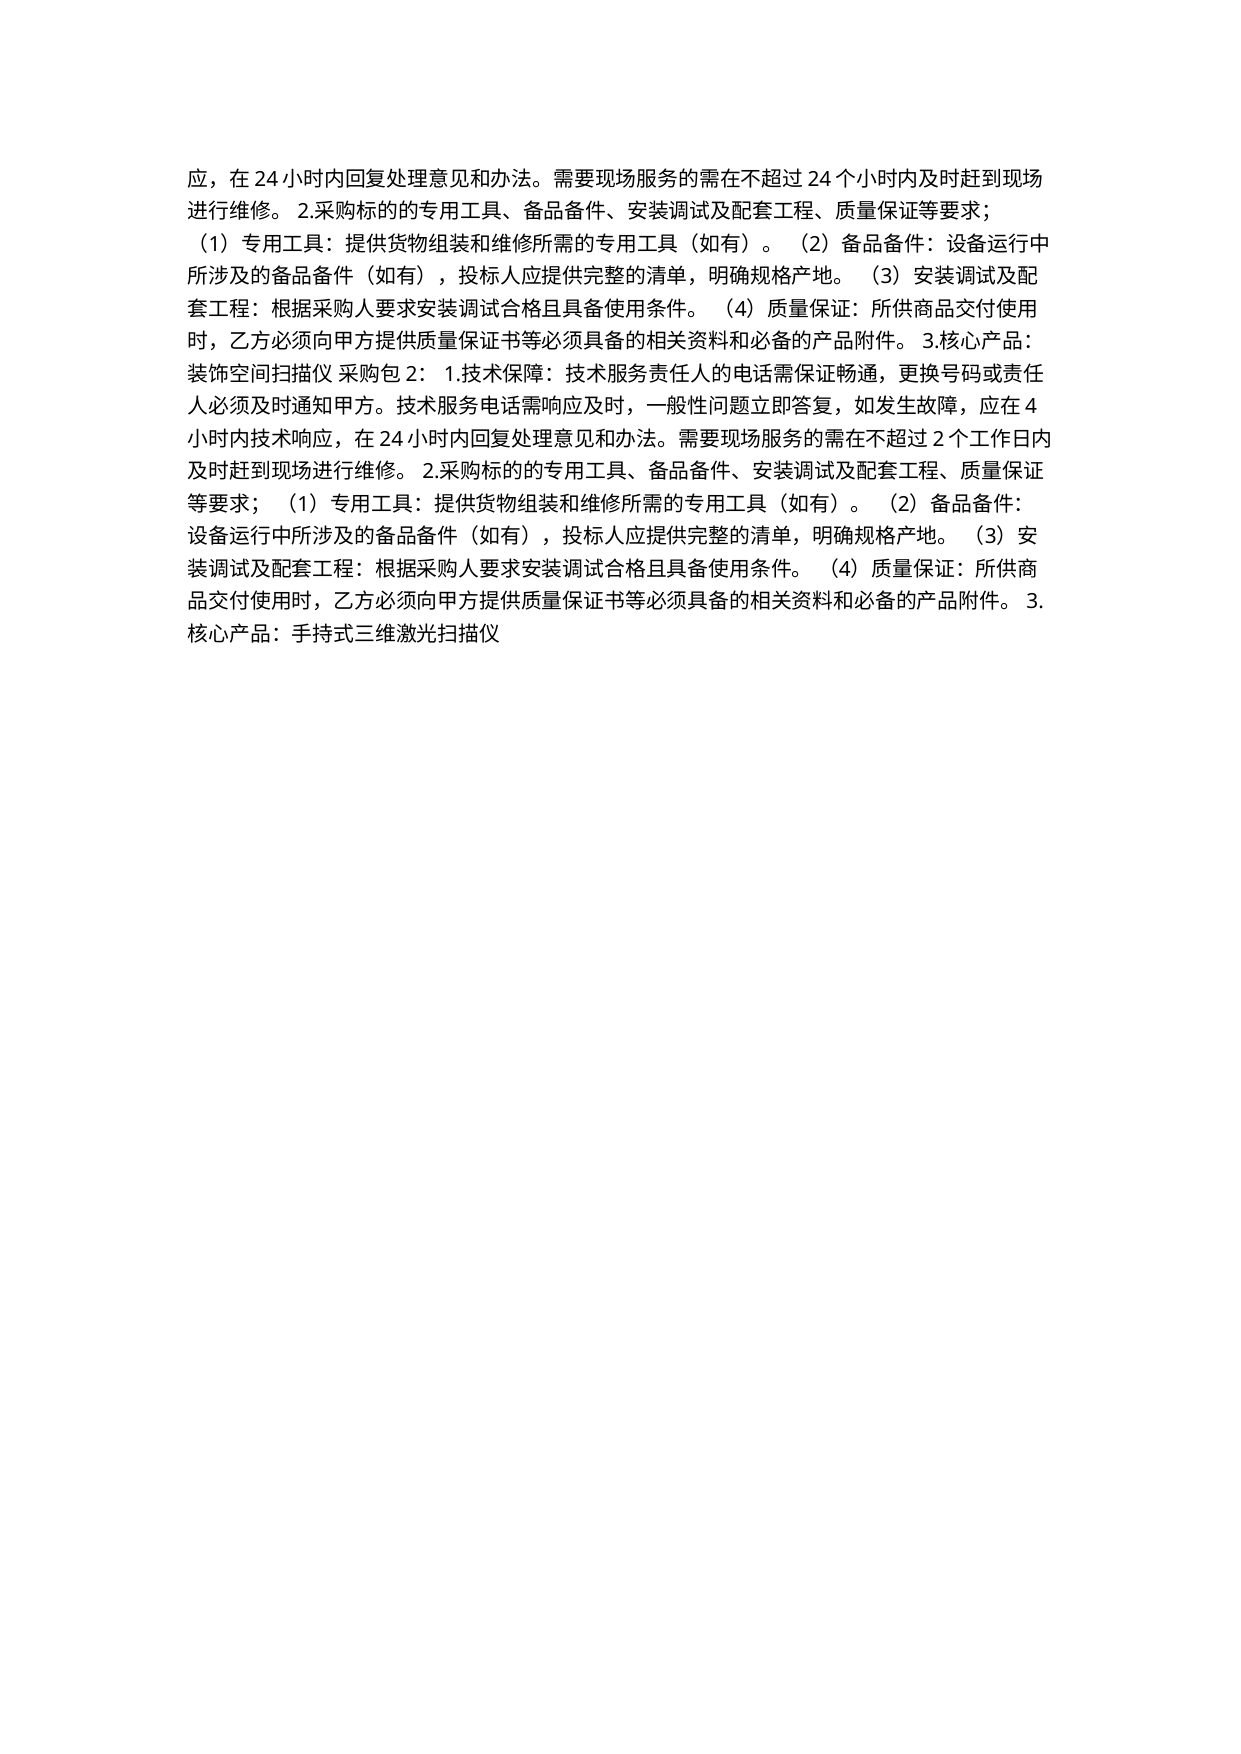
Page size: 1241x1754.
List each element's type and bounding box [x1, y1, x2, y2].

text [187, 162, 1053, 649]
